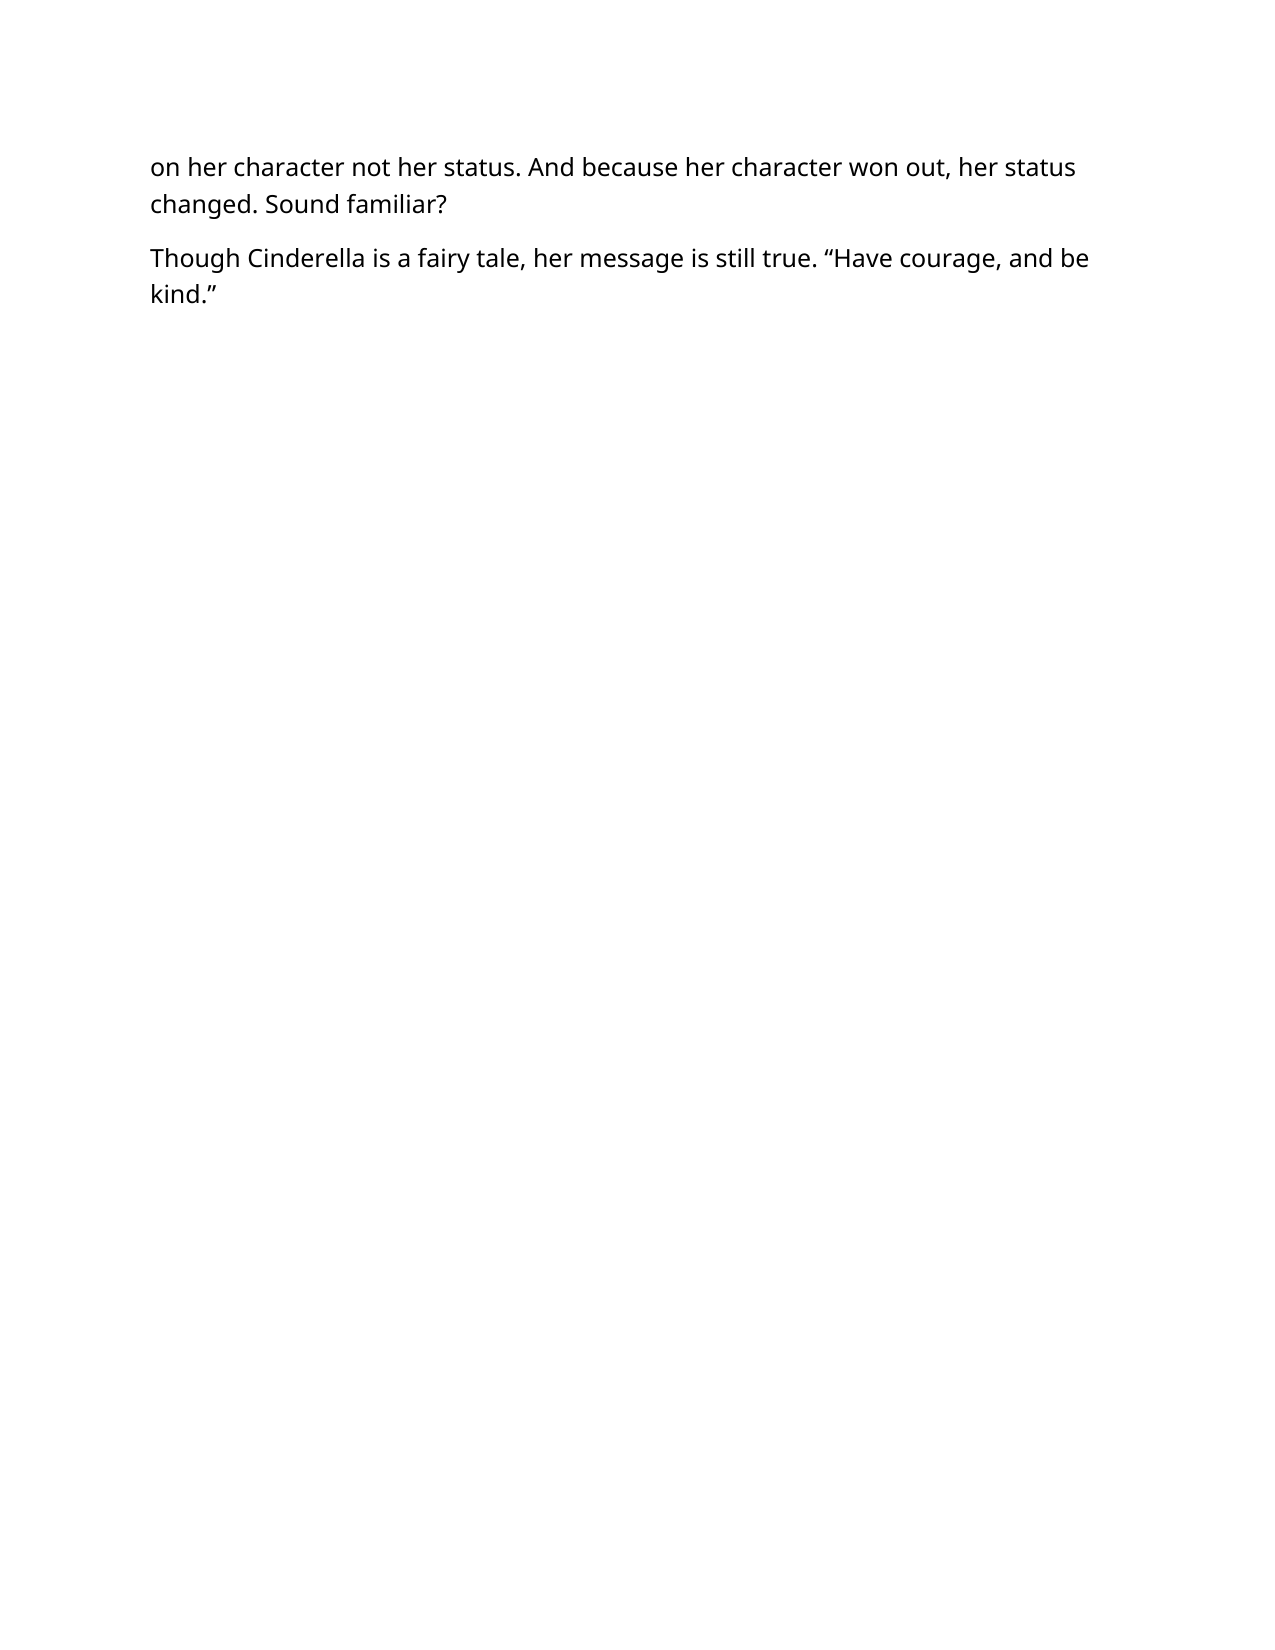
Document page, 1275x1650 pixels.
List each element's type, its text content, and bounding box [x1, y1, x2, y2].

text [150, 150, 1125, 221]
text Though Cinderella is a fairy tale, her message is still true. “Have courage, and be kind.” [150, 240, 1125, 311]
